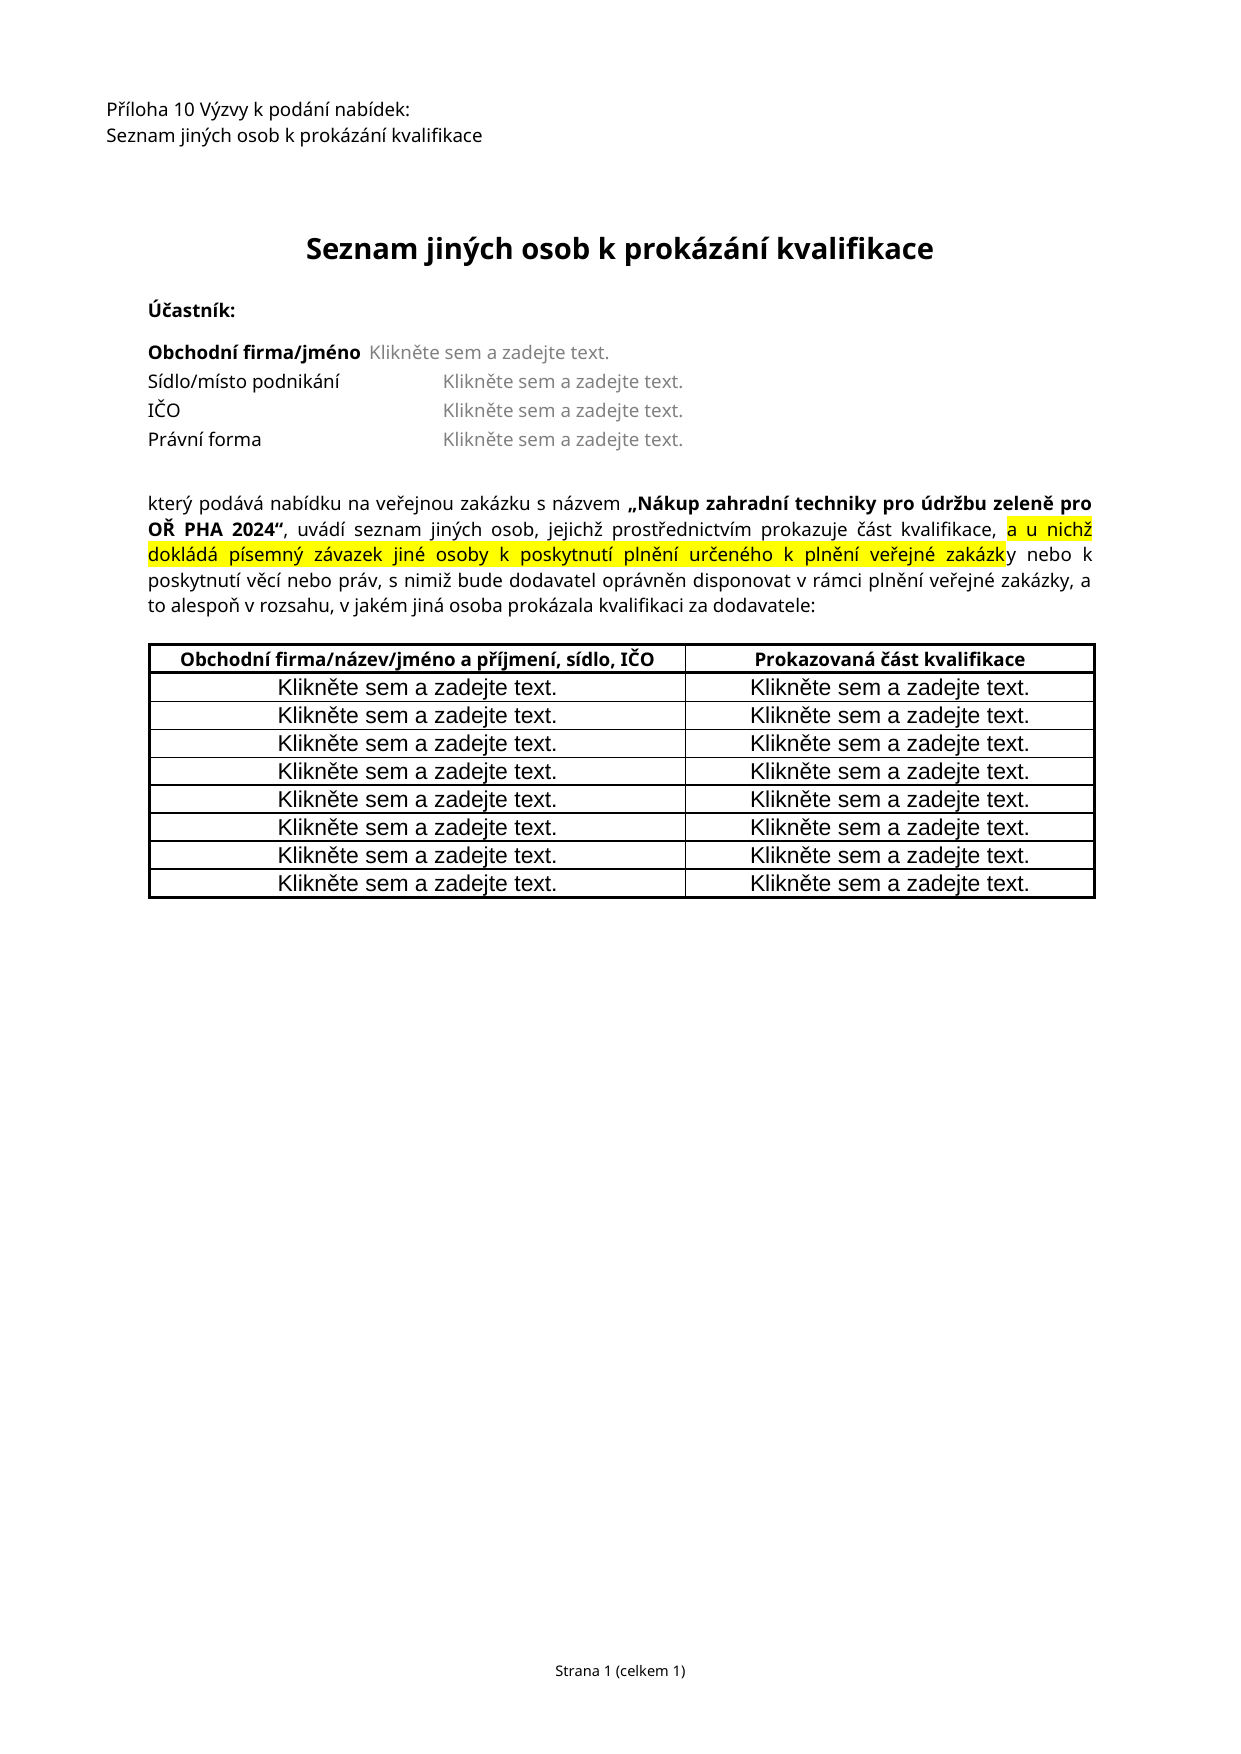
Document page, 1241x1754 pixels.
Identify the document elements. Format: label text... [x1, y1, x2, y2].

table_header Prokazovaná část kvalifikace [686, 646, 1093, 671]
text Účastník: [148, 293, 1093, 324]
table_header Obchodní firma/název/jméno a příjmení, sídlo, IČO [151, 646, 685, 671]
text IČO [148, 394, 1093, 423]
text Sídlo/místo podnikání [148, 365, 1093, 394]
title Seznam jiných osob k prokázání kvalifikace [148, 228, 1093, 268]
text který podává nabídku na veřejnou zakázku s názvem „Nákup zahradní techniky pro údržbu zeleně pro OŘ PHA 2024“, uvádí seznam jiných osob, jejichž prostřednictvím prokazuje část kvalifikace, a u nichž dokládá písemný závazek jiné osoby k poskytnutí plnění určeného k plnění veřejné zakázky nebo k poskytnutí věcí nebo práv, s nimiž bude dodavatel oprávněn disponovat v rámci plnění veřejné zakázky, a to alespoň v rozsahu, v jakém jiná osoba prokázala kvalifikaci za dodavatele: [148, 490, 1093, 618]
text Právní forma [148, 423, 1093, 452]
text Obchodní firma/jméno [148, 336, 1093, 365]
